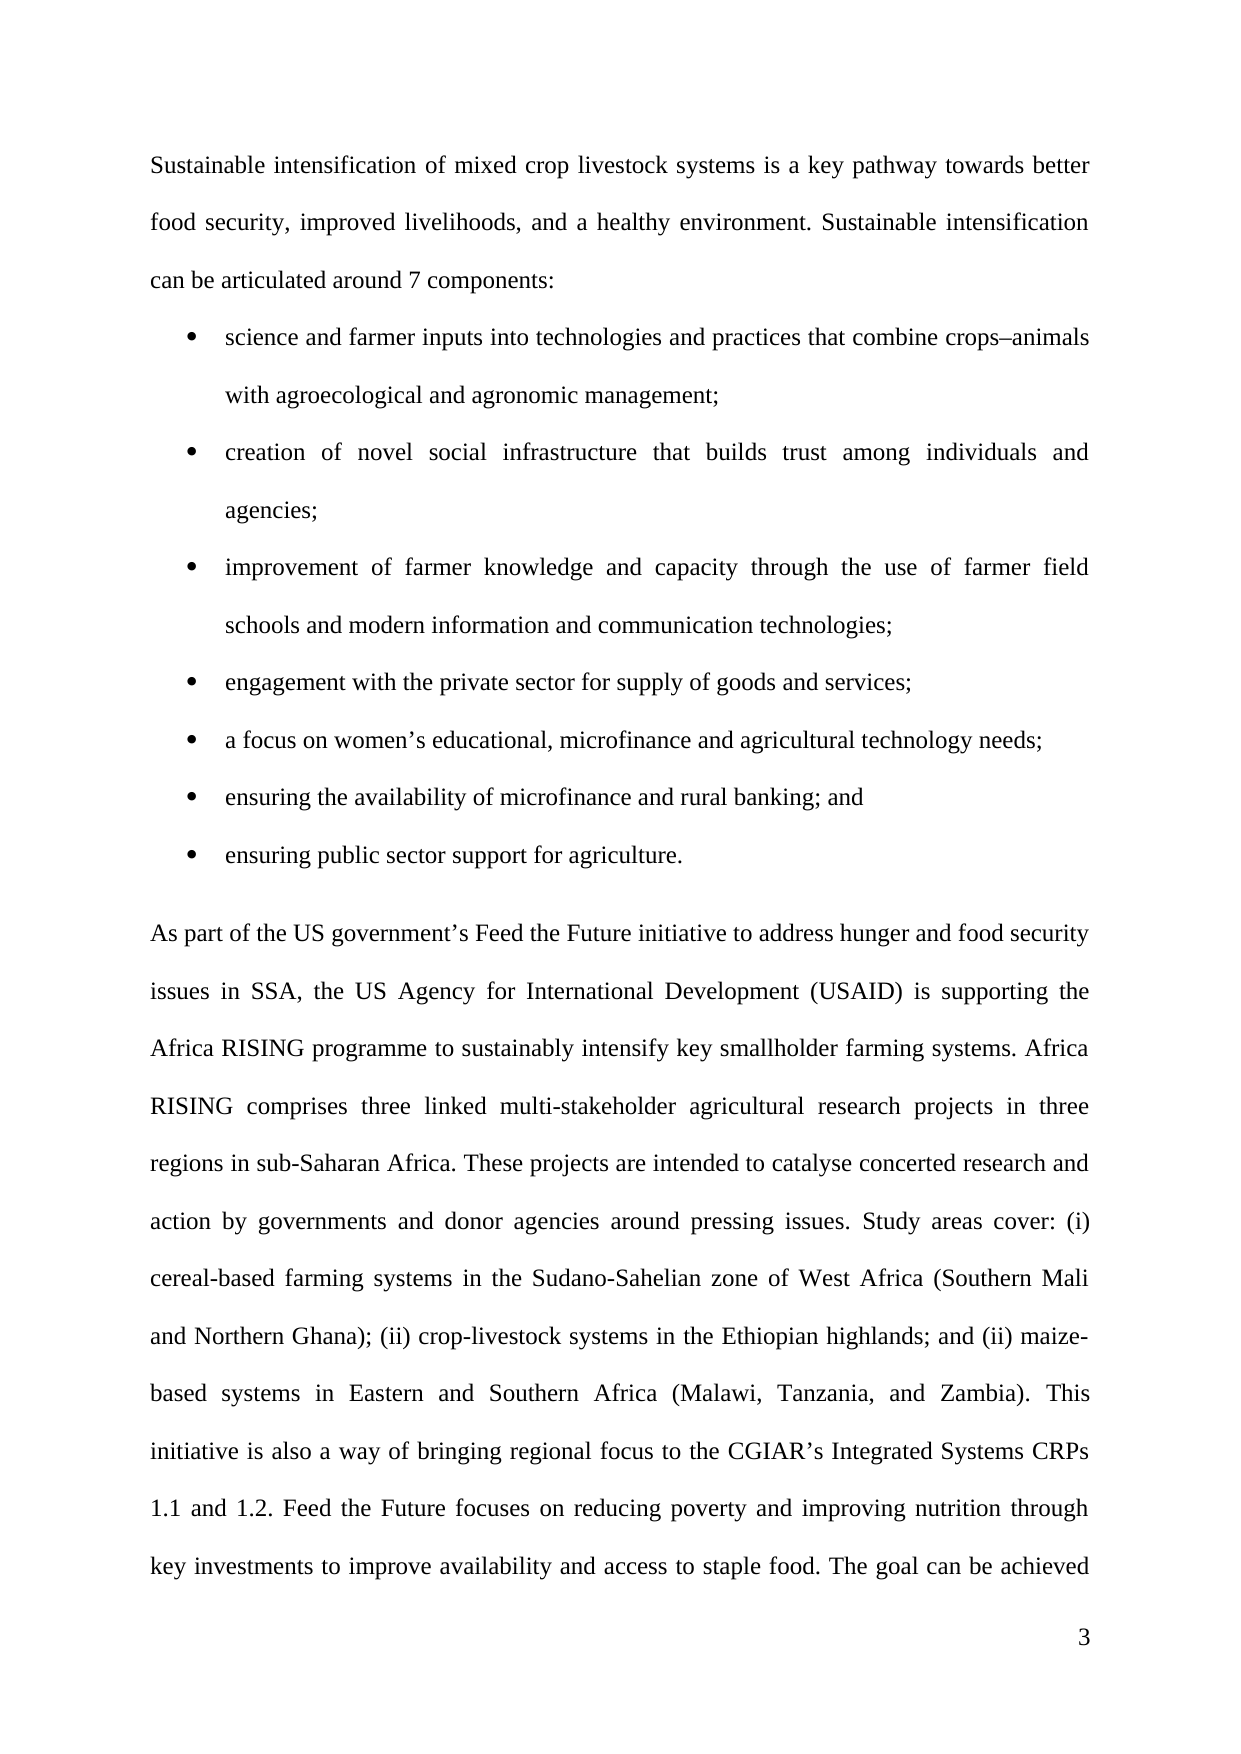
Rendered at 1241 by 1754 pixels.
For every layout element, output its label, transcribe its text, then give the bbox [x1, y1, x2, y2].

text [150, 918, 1090, 1579]
list creation of novel social infrastructure that builds trust among individuals and agencies; [187, 437, 1090, 524]
list ensuring the availability of microfinance and rural banking; and [187, 782, 1090, 811]
list ensuring public sector support for agriculture. [187, 840, 1090, 869]
list a focus on women’s educational, microfinance and agricultural technology needs; [187, 725, 1090, 754]
list improvement of farmer knowledge and capacity through the use of farmer field schools and modern information and communication technologies; [187, 552, 1090, 639]
list science and farmer inputs into technologies and practices that combine crops–animals with agroecological and agronomic management; [187, 322, 1090, 409]
list engagement with the private sector for supply of goods and services; [187, 667, 1090, 696]
text Sustainable intensification of mixed crop livestock systems is a key pathway towards better food security, improved livelihoods, and a healthy environment. Sustainable intensification can be articulated around 7 components: [150, 150, 1090, 294]
